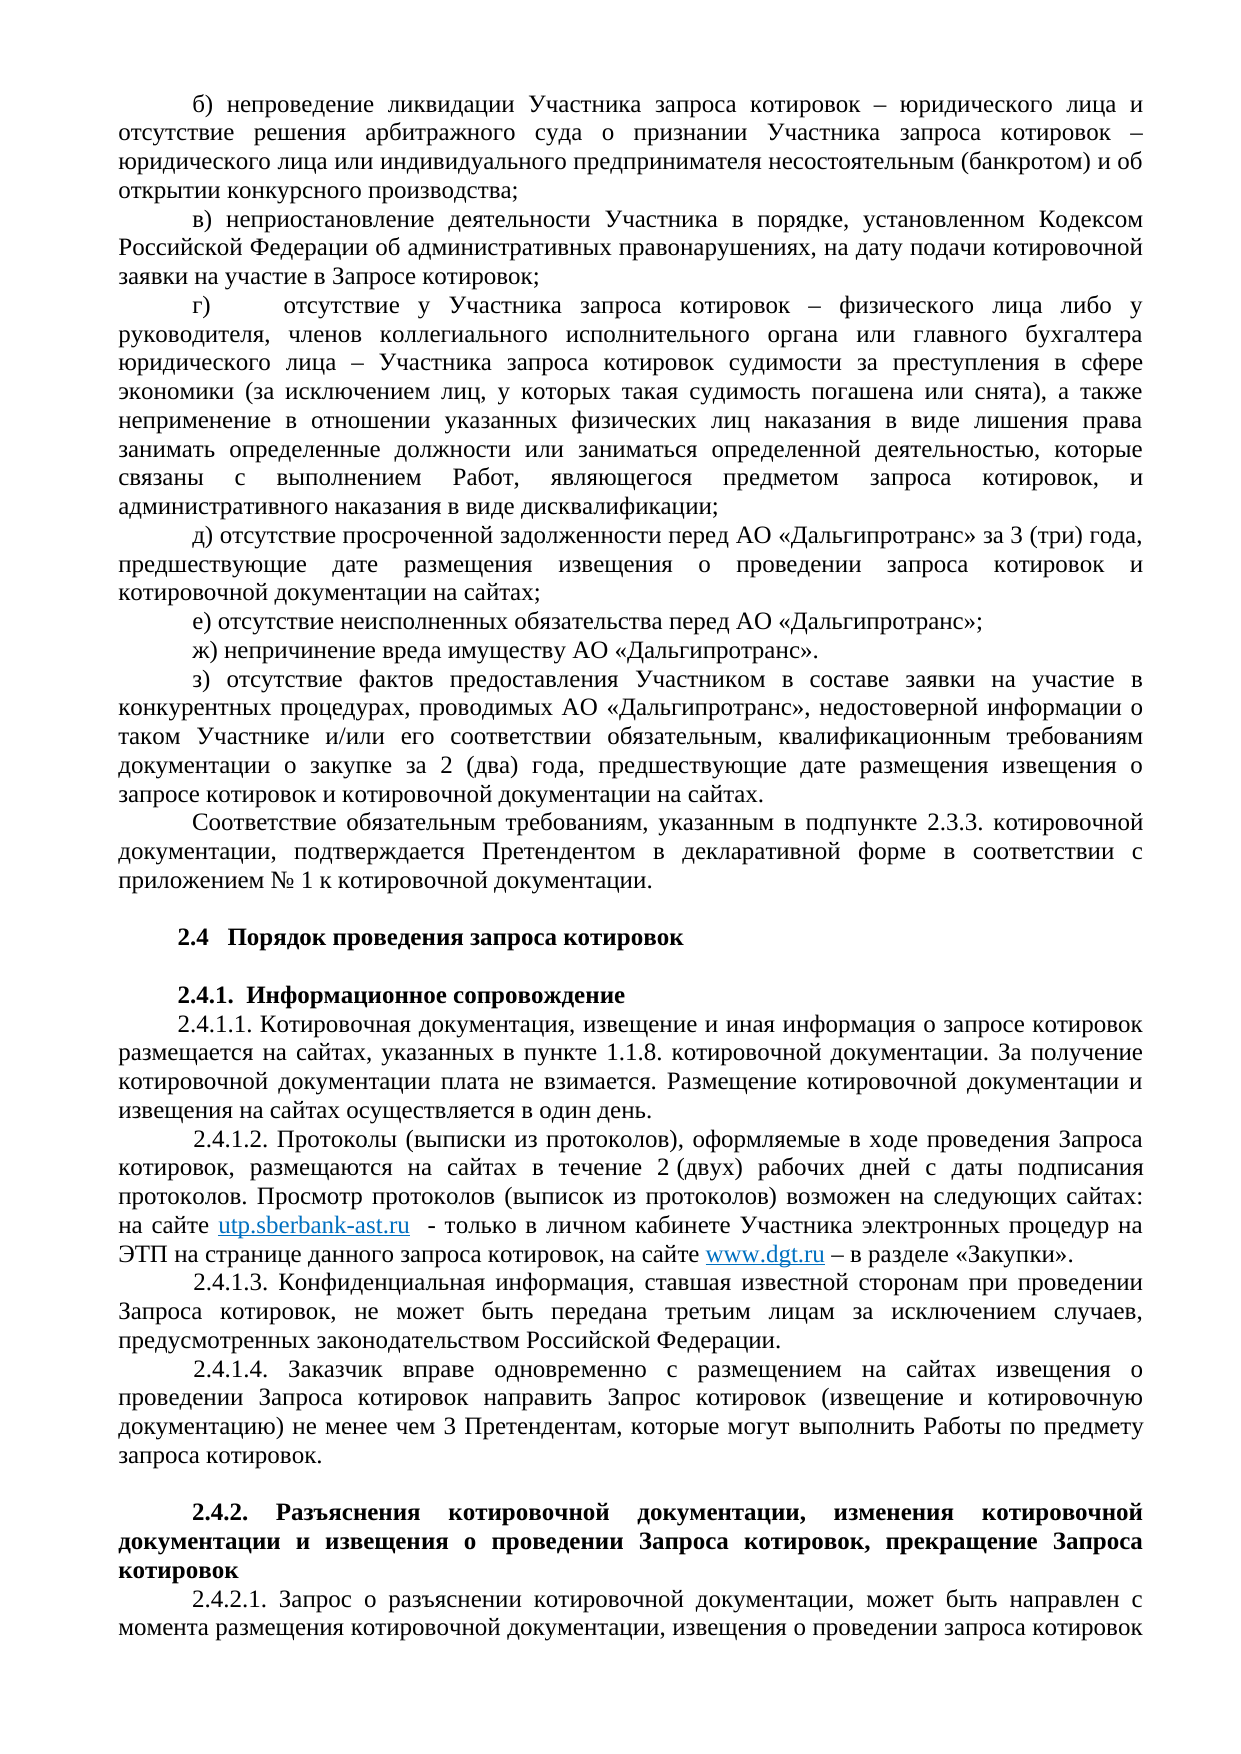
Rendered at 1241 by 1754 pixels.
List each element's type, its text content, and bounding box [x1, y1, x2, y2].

text з) отсутствие фактов предоставления Участником в составе заявки на участие в конкурентных процедурах, проводимых АО «Дальгипротранс», недостоверной информации о таком Участнике и/или его соответствии обязательным, квалификационным требованиям документации о закупке за 2 (два) года, предшествующие дате размещения извещения о запросе котировок и котировочной документации на сайтах. [118, 664, 1144, 807]
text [118, 1584, 1144, 1641]
text 2.4.1.2. Протоколы (выписки из протоколов), оформляемые в ходе проведения Запроса котировок, размещаются на сайтах в течение 2 (двух) рабочих дней с даты подписания протоколов. Просмотр протоколов (выписок из протоколов) возможен на следующих сайтах: на сайте utp.sberbank-ast.ru - только в личном кабинете Участника электронных процедур на ЭТП на странице данного запроса котировок, на сайте www.dgt.ru – в разделе «Закупки». [118, 1124, 1144, 1267]
text 2.4.1.1. Котировочная документация, извещение и иная информация о запросе котировок размещается на сайтах, указанных в пункте 1.1.8. котировочной документации. За получение котировочной документации плата не взимается. Размещение котировочной документации и извещения на сайтах осуществляется в один день. [118, 1009, 1144, 1124]
text в) неприостановление деятельности Участника в порядке, установленном Кодексом Российской Федерации об административных правонарушениях, на дату подачи котировочной заявки на участие в Запросе котировок; [118, 204, 1144, 290]
text 2.4.1.4. Заказчик вправе одновременно с размещением на сайтах извещения о проведении Запроса котировок направить Запрос котировок (извещение и котировочную документацию) не менее чем 3 Претендентам, которые могут выполнить Работы по предмету запроса котировок. [118, 1354, 1144, 1469]
text 2.4.1.3. Конфиденциальная информация, ставшая известной сторонам при проведении Запроса котировок, не может быть передана третьим лицам за исключением случаев, предусмотренных законодательством Российской Федерации. [118, 1267, 1144, 1354]
text б) непроведение ликвидации Участника запроса котировок – юридического лица и отсутствие решения арбитражного суда о признании Участника запроса котировок – юридического лица или индивидуального предпринимателя несостоятельным (банкротом) и об открытии конкурсного производства; [118, 89, 1144, 204]
text г) отсутствие у Участника запроса котировок – физического лица либо у руководителя, членов коллегиального исполнительного органа или главного бухгалтера юридического лица – Участника запроса котировок судимости за преступления в сфере экономики (за исключением лиц, у которых такая судимость погашена или снята), а также неприменение в отношении указанных физических лиц наказания в виде лишения права занимать определенные должности или заниматься определенной деятельностью, которые связаны с выполнением Работ, являющегося предметом запроса котировок, и административного наказания в виде дисквалификации; [118, 290, 1144, 520]
subtitle 2.4 Порядок проведения запроса котировок [118, 922, 1144, 951]
text Соответствие обязательным требованиям, указанным в подпункте 2.3.3. котировочной документации, подтверждается Претендентом в декларативной форме в соответствии с приложением № 1 к котировочной документации. [118, 807, 1144, 894]
subtitle 2.4.1. Информационное сопровождение [177, 980, 1144, 1009]
text д) отсутствие просроченной задолженности перед АО «Дальгипротранс» за 3 (три) года, предшествующие дате размещения извещения о проведении запроса котировок и котировочной документации на сайтах; [118, 520, 1144, 606]
subtitle 2.4.2. Разъяснения котировочной документации, изменения котировочной документации и извещения о проведении Запроса котировок, прекращение Запроса котировок [118, 1497, 1144, 1584]
text е) отсутствие неисполненных обязательства перед АО «Дальгипротранс»; [118, 606, 1144, 635]
text ж) непричинение вреда имуществу АО «Дальгипротранс». [118, 635, 1144, 664]
